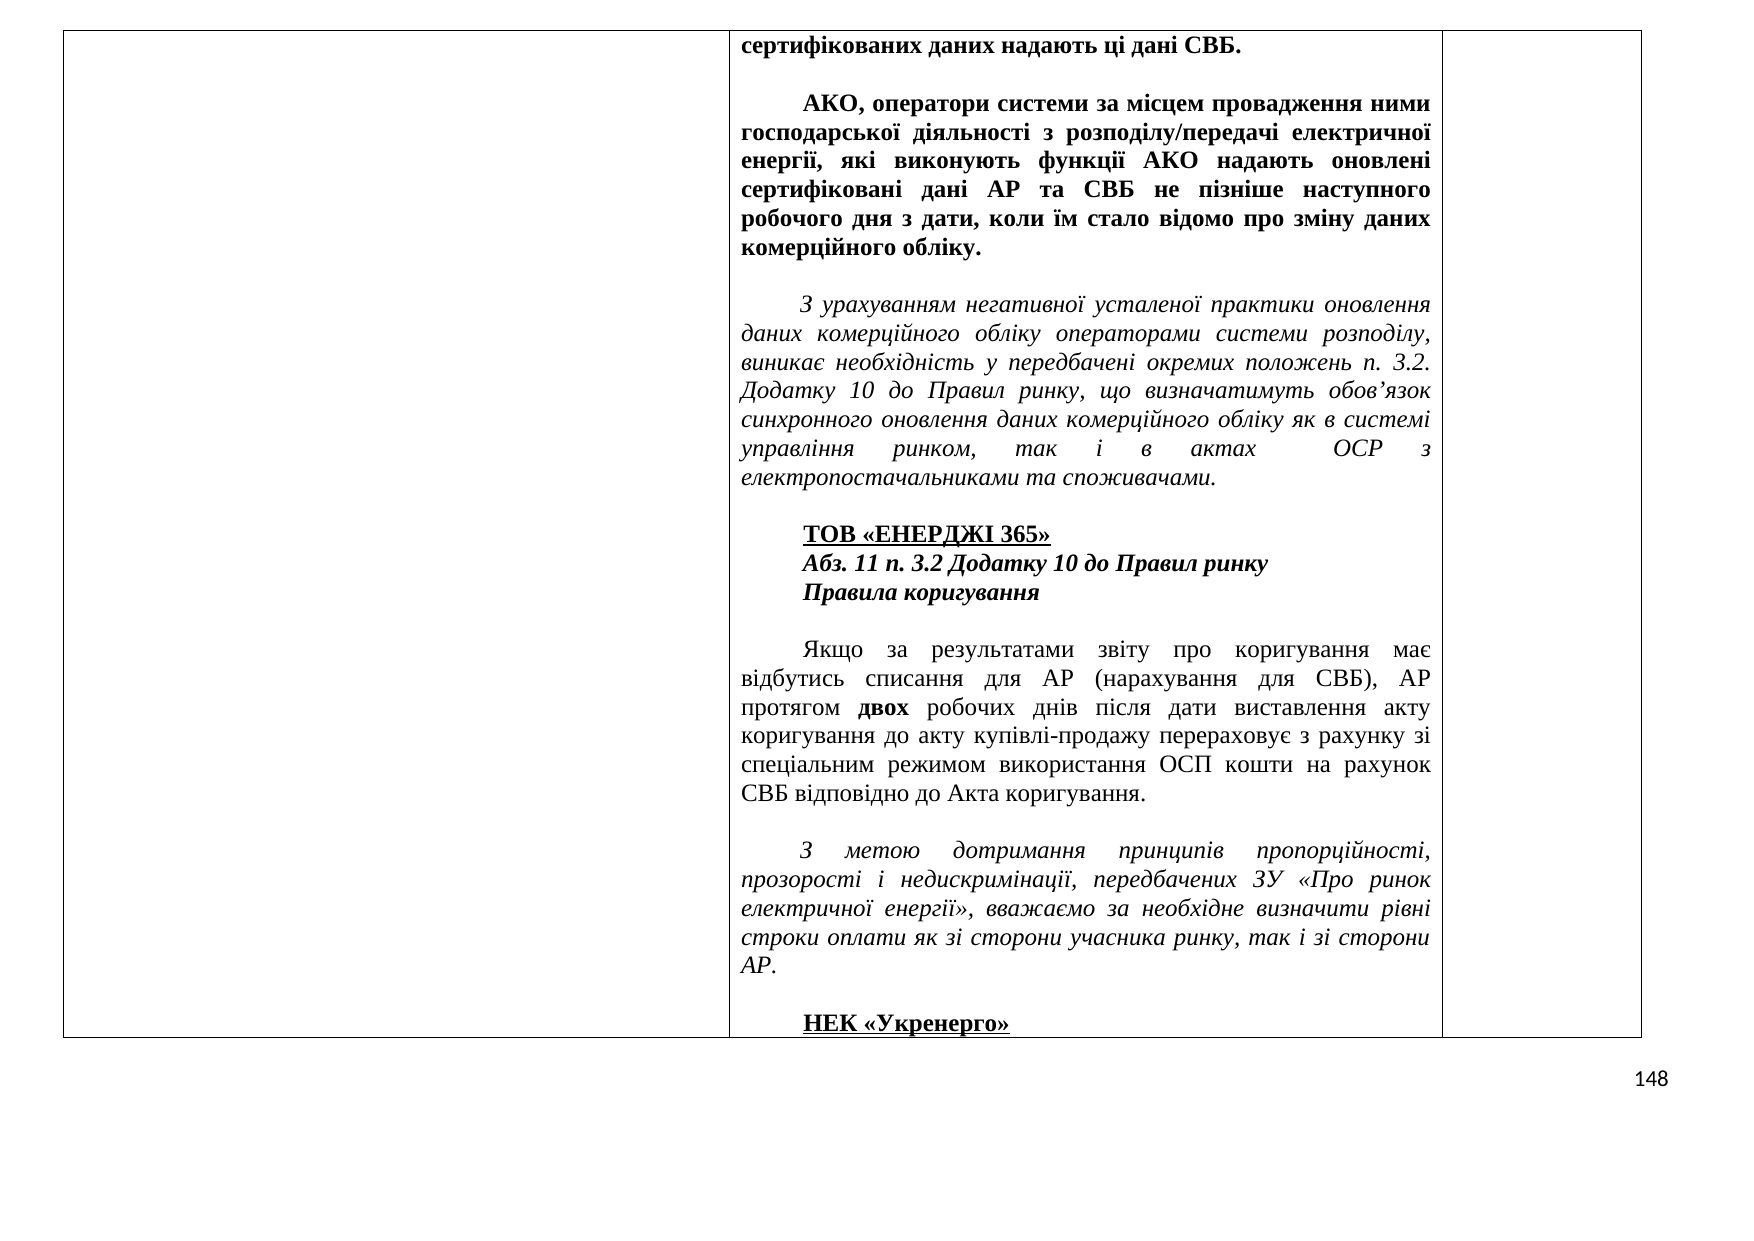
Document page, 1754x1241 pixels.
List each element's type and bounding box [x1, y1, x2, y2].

table_cell [730, 31, 1442, 1037]
table_cell [1443, 31, 1641, 1037]
table_cell [64, 31, 729, 1037]
